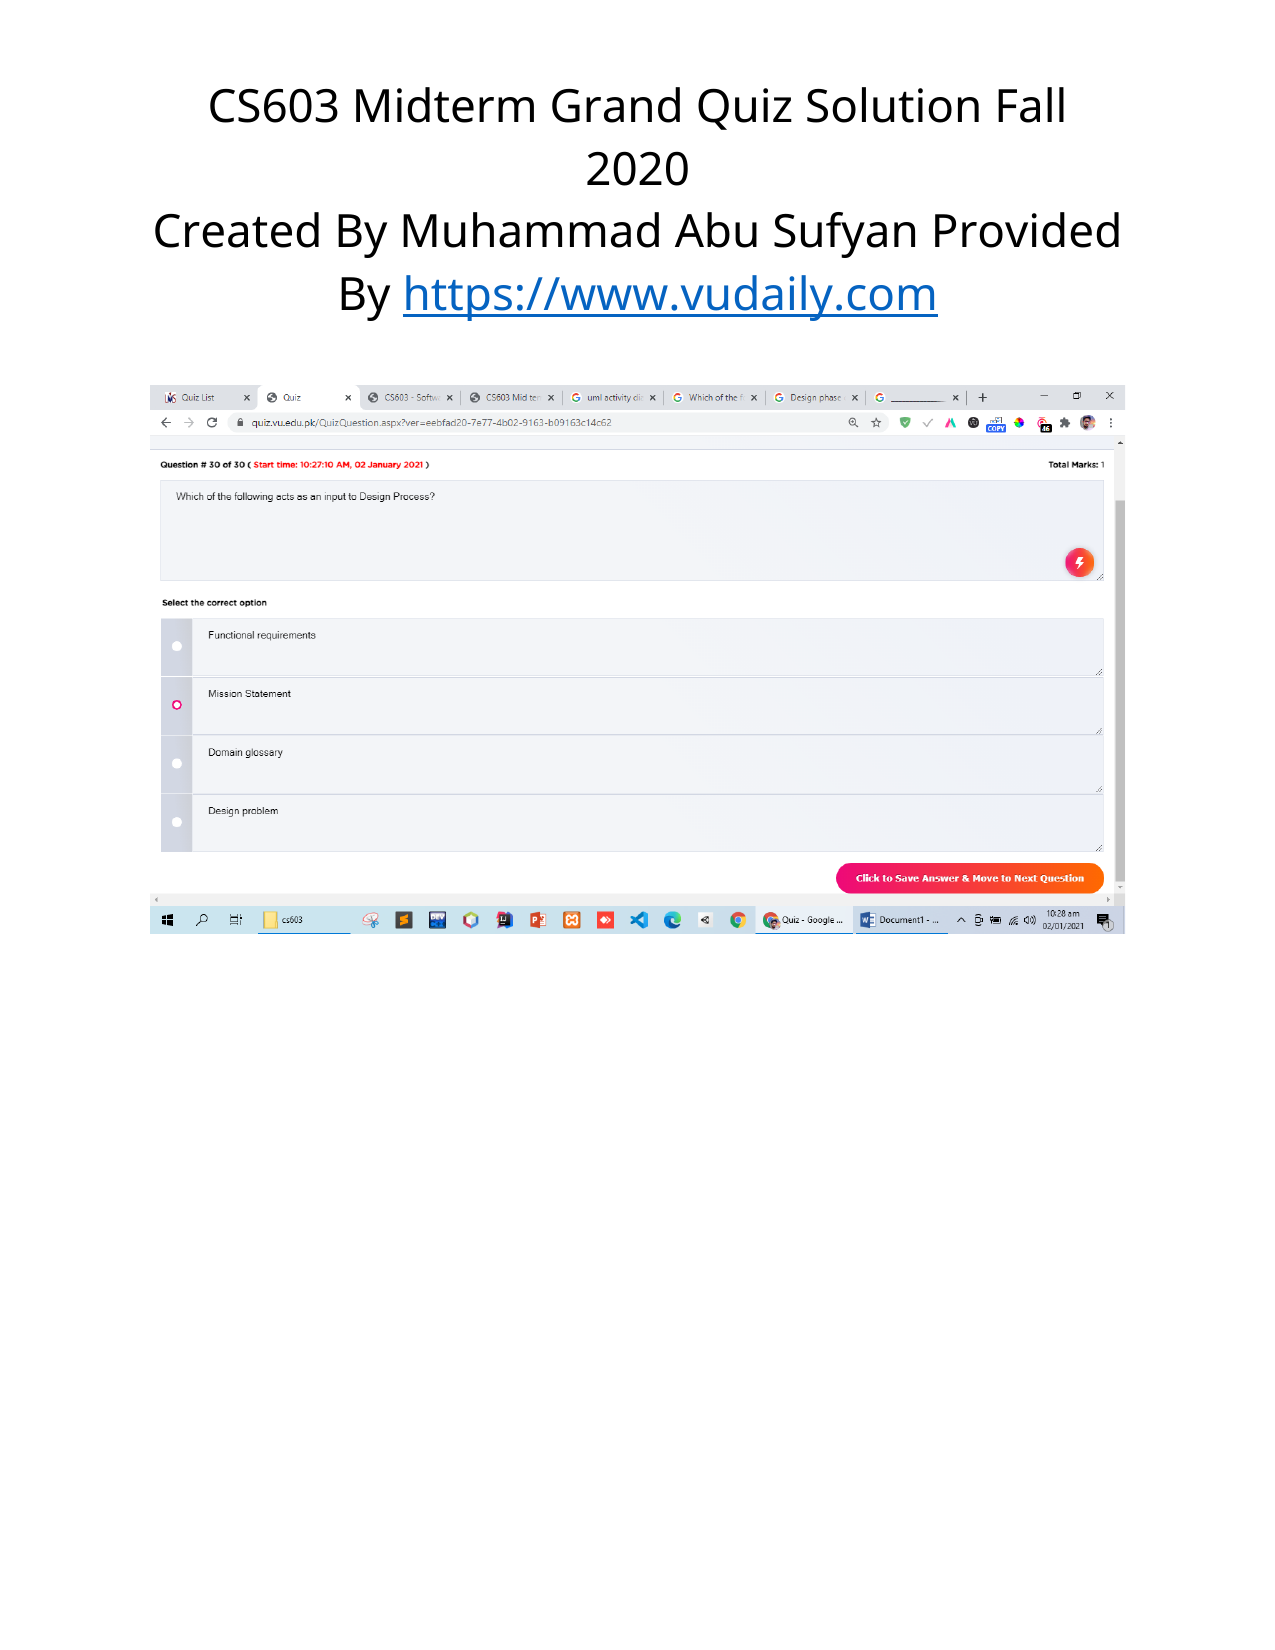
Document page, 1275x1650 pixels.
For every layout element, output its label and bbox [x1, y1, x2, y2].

picture [150, 385, 1125, 934]
